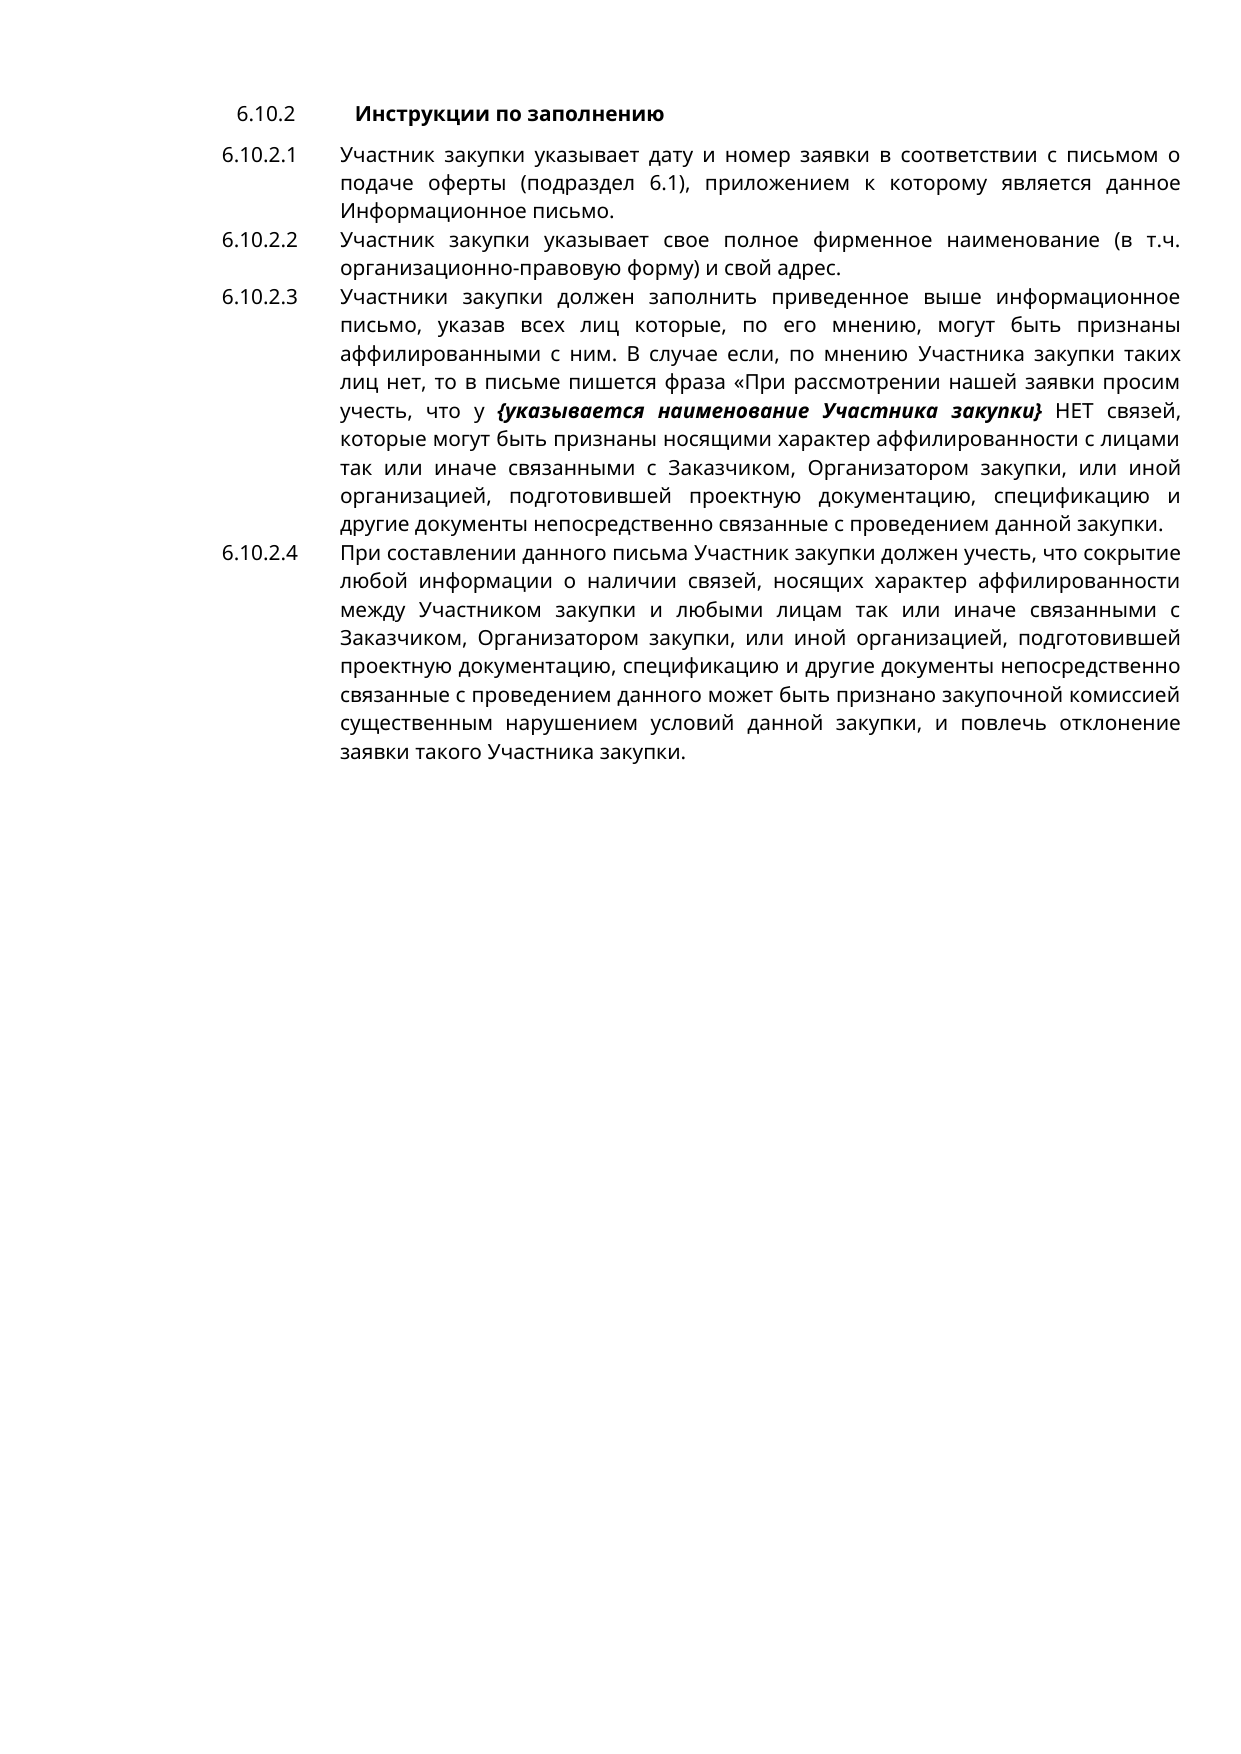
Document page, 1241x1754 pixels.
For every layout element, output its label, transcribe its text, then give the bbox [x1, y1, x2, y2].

list Участники закупки должен заполнить приведенное выше информационное письмо, указав всех лиц которые, по его мнению, могут быть признаны аффилированными с ним. В случае если, по мнению Участника закупки таких лиц нет, то в письме пишется фраза «При рассмотрении нашей заявки просим учесть, что у {указывается наименование Участника закупки} НЕТ связей, которые могут быть признаны носящими характер аффилированности с лицами так или иначе связанными с Заказчиком, Организатором закупки, или иной организацией, подготовившей проектную документацию, спецификацию и другие документы непосредственно связанные с проведением данной закупки. [222, 282, 1181, 538]
list Участник закупки указывает дату и номер заявки в соответствии с письмом о подаче оферты (подраздел 6.1), приложением к которому является данное Информационное письмо. [222, 140, 1181, 225]
list Участник закупки указывает свое полное фирменное наименование (в т.ч. организационно-правовую форму) и свой адрес. [222, 225, 1181, 282]
list При составлении данного письма Участник закупки должен учесть, что сокрытие любой информации о наличии связей, носящих характер аффилированности между Участником закупки и любыми лицам так или иначе связанными с Заказчиком, Организатором закупки, или иной организацией, подготовившей проектную документацию, спецификацию и другие документы непосредственно связанные с проведением данного может быть признано закупочной комиссией существенным нарушением условий данной закупки, и повлечь отклонение заявки такого Участника закупки. [222, 538, 1181, 765]
list Инструкции по заполнению [236, 99, 1181, 127]
